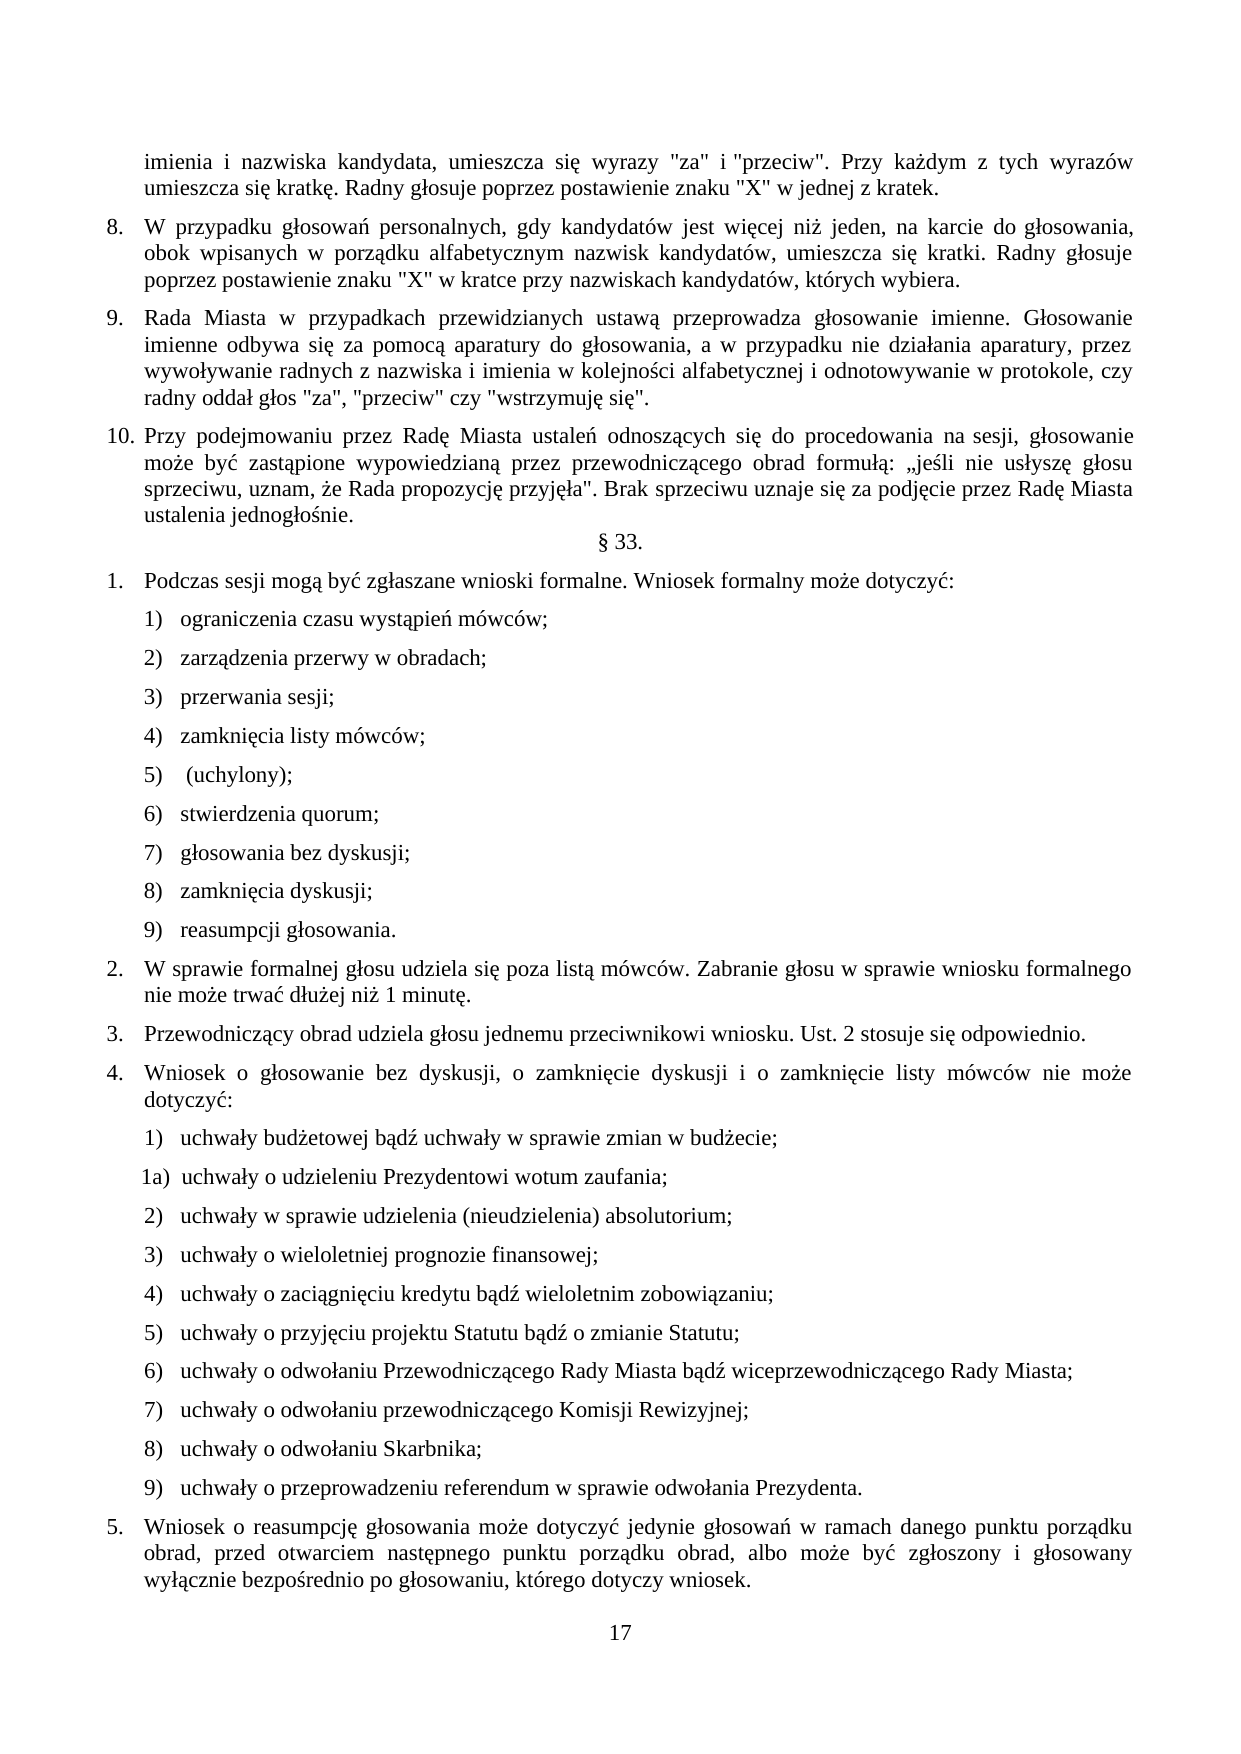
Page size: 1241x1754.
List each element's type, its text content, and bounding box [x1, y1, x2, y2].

list uchwały o wieloletniej prognozie finansowej; [144, 1241, 1134, 1267]
text § 33. [106, 528, 1134, 554]
list przerwania sesji; [143, 683, 1134, 709]
list uchwały w sprawie udzielenia (nieudzielenia) absolutorium; [144, 1202, 1134, 1228]
list stwierdzenia quorum; [143, 800, 1134, 826]
list uchwały o odwołaniu przewodniczącego Komisji Rewizyjnej; [144, 1396, 1134, 1423]
list Podczas sesji mogą być zgłaszane wnioski formalne. Wniosek formalny może dotyczyć: [106, 567, 1134, 593]
list Rada Miasta w przypadkach przewidzianych ustawą przeprowadza głosowanie imienne. Głosowanie imienne odbywa się za pomocą aparatury do głosowania, a w przypadku nie działania aparatury, przez wywoływanie radnych z nazwiska i imienia w kolejności alfabetycznej i odnotowywanie w protokole, czy radny oddał głos "za", "przeciw" czy "wstrzymuję się". [106, 304, 1134, 410]
list (uchylony); [143, 761, 1134, 787]
list reasumpcji głosowania. [143, 916, 1134, 943]
list zarządzenia przerwy w obradach; [143, 644, 1134, 671]
text 1a) uchwały o udzieleniu Prezydentowi wotum zaufania; [106, 1163, 1134, 1190]
list Wniosek o reasumpcję głosowania może dotyczyć jedynie głosowań w ramach danego punktu porządku obrad, przed otwarciem następnego punktu porządku obrad, albo może być zgłoszony i głosowany wyłącznie bezpośrednio po głosowaniu, którego dotyczy wniosek. [106, 1513, 1134, 1592]
list głosowania bez dyskusji; [143, 839, 1134, 865]
list zamknięcia listy mówców; [143, 722, 1134, 748]
list Przewodniczący obrad udziela głosu jednemu przeciwnikowi wniosku. Ust. 2 stosuje się odpowiednio. [106, 1020, 1134, 1047]
list W przypadku głosowań personalnych, gdy kandydatów jest więcej niż jeden, na karcie do głosowania, obok wpisanych w porządku alfabetycznym nazwisk kandydatów, umieszcza się kratki. Radny głosuje poprzez postawienie znaku "X" w kratce przy nazwiskach kandydatów, których wybiera. [106, 213, 1134, 292]
list uchwały o przyjęciu projektu Statutu bądź o zmianie Statutu; [144, 1319, 1134, 1345]
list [106, 148, 1134, 200]
list uchwały budżetowej bądź uchwały w sprawie zmian w budżecie; [144, 1124, 1134, 1151]
list uchwały o odwołaniu Skarbnika; [144, 1435, 1134, 1462]
list uchwały o odwołaniu Przewodniczącego Rady Miasta bądź wiceprzewodniczącego Rady Miasta; [144, 1358, 1134, 1384]
list Wniosek o głosowanie bez dyskusji, o zamknięcie dyskusji i o zamknięcie listy mówców nie może dotyczyć: [106, 1059, 1134, 1112]
list Przy podejmowaniu przez Radę Miasta ustaleń odnoszących się do procedowania na sesji, głosowanie może być zastąpione wypowiedzianą przez przewodniczącego obrad formułą: „jeśli nie usłyszę głosu sprzeciwu, uznam, że Rada propozycję przyjęła". Brak sprzeciwu uznaje się za podjęcie przez Radę Miasta ustalenia jednogłośnie. [106, 422, 1134, 528]
list uchwały o przeprowadzeniu referendum w sprawie odwołania Prezydenta. [144, 1474, 1134, 1501]
list uchwały o zaciągnięciu kredytu bądź wieloletnim zobowiązaniu; [144, 1280, 1134, 1306]
list zamknięcia dyskusji; [143, 877, 1134, 904]
list ograniczenia czasu wystąpień mówców; [143, 606, 1134, 632]
list W sprawie formalnej głosu udziela się poza listą mówców. Zabranie głosu w sprawie wniosku formalnego nie może trwać dłużej niż 1 minutę. [106, 955, 1134, 1008]
